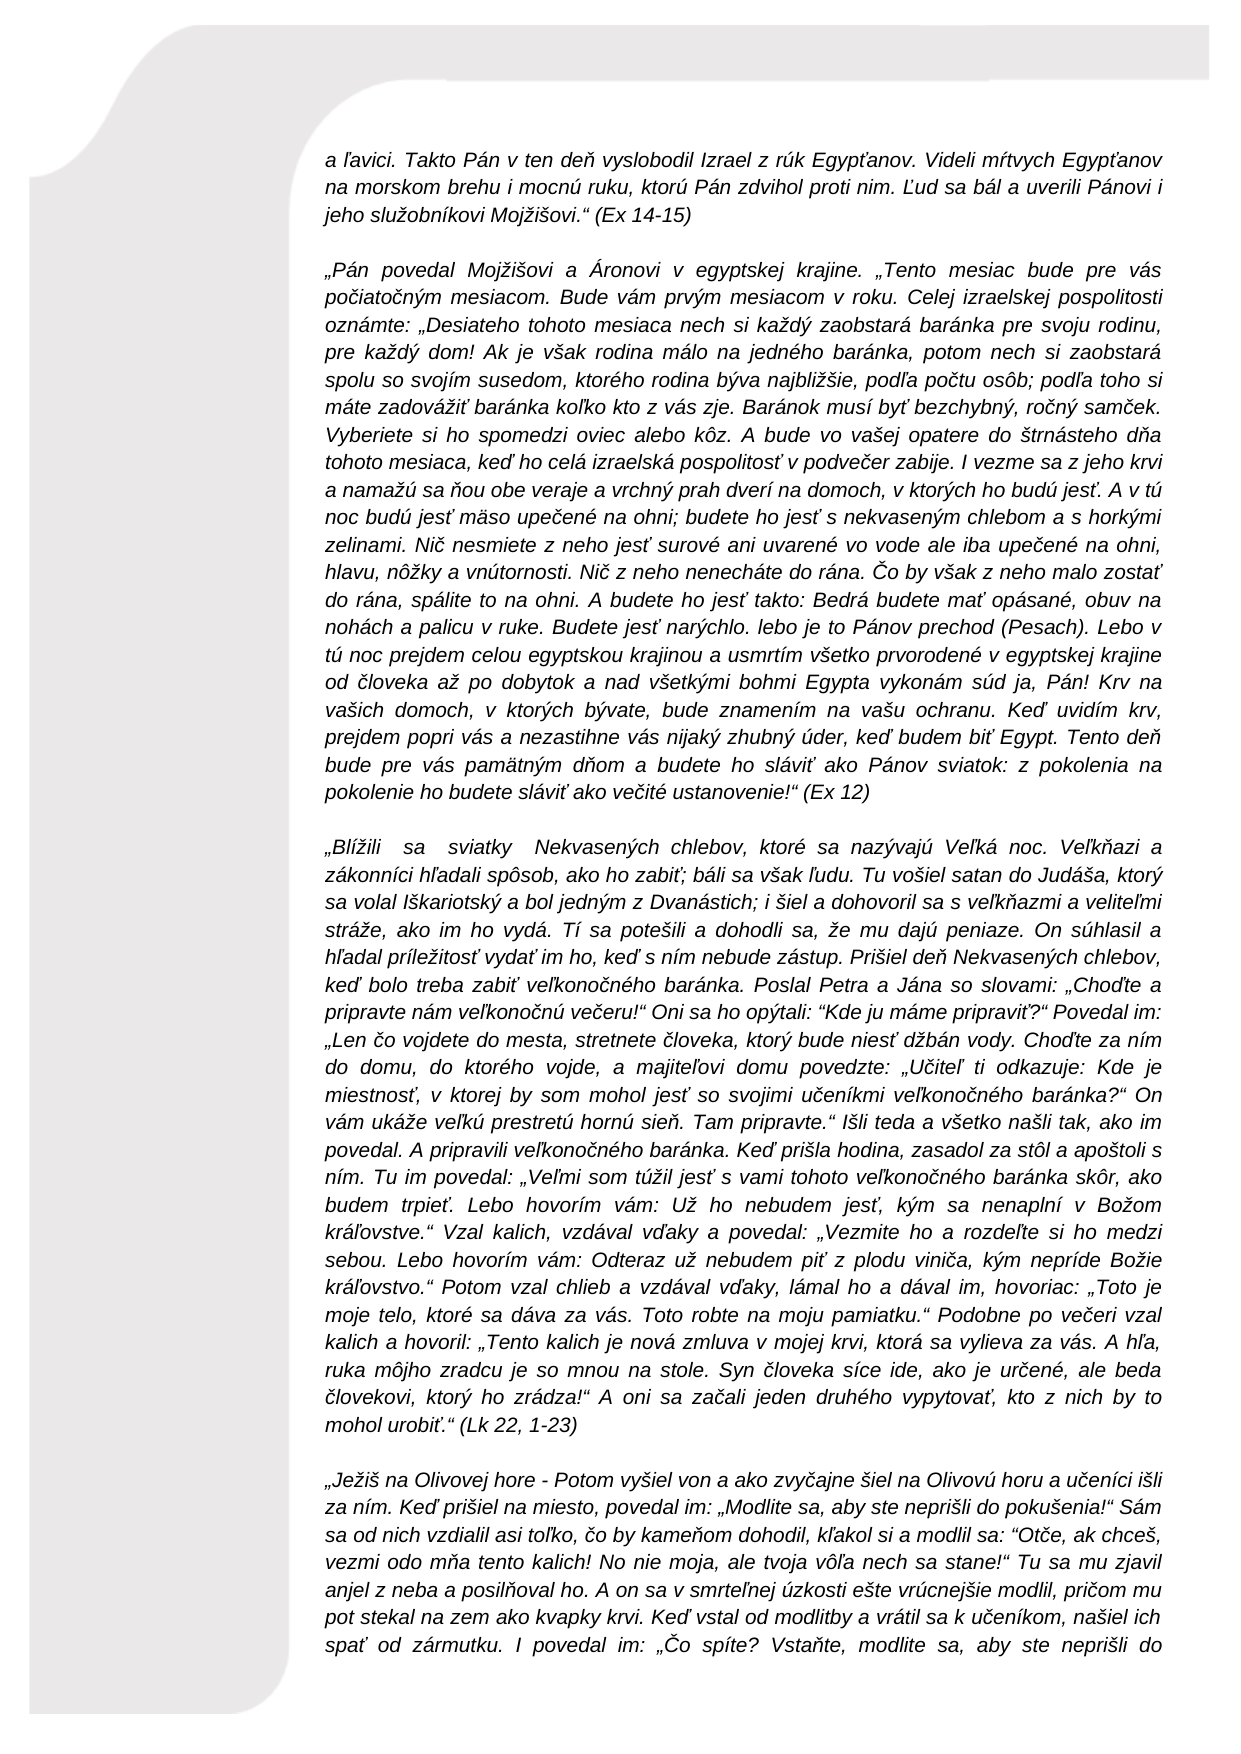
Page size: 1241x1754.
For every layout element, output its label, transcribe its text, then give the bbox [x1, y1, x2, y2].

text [325, 1468, 1165, 1657]
picture [29, 25, 1210, 1714]
text „Blížili sa sviatky Nekvasených chlebov, ktoré sa nazývajú Veľká noc. Veľkňazi a zákonníci hľadali spôsob, ako ho zabiť; báli sa však ľudu. Tu vošiel satan do Judáša, ktorý sa volal Iškariotský a bol jedným z Dvanástich; i šiel a dohovoril sa s veľkňazmi a veliteľmi stráže, ako im ho vydá. Tí sa potešili a dohodli sa, že mu dajú peniaze. On súhlasil a hľadal príležitosť vydať im ho, keď s ním nebude zástup. Prišiel deň Nekvasených chlebov, keď bolo treba zabiť veľkonočného baránka. Poslal Petra a Jána so slovami: „Choďte a pripravte nám veľkonočnú večeru!“ Oni sa ho opýtali: “Kde ju máme pripraviť?“ Povedal im: „Len čo vojdete do mesta, stretnete človeka, ktorý bude niesť džbán vody. Choďte za ním do domu, do ktorého vojde, a majiteľovi domu povedzte: „Učiteľ ti odkazuje: Kde je miestnosť, v ktorej by som mohol jesť so svojimi učeníkmi veľkonočného baránka?“ On vám ukáže veľkú prestretú hornú sieň. Tam pripravte.“ Išli teda a všetko našli tak, ako im povedal. A pripravili veľkonočného baránka. Keď prišla hodina, zasadol za stôl a apoštoli s ním. Tu im povedal: „Veľmi som túžil jesť s vami tohoto veľkonočného baránka skôr, ako budem trpieť. Lebo hovorím vám: Už ho nebudem jesť, kým sa nenaplní v Božom kráľovstve.“ Vzal kalich, vzdával vďaky a povedal: „Vezmite ho a rozdeľte si ho medzi sebou. Lebo hovorím vám: Odteraz už nebudem piť z plodu viniča, kým nepríde Božie kráľovstvo.“ Potom vzal chlieb a vzdával vďaky, lámal ho a dával im, hovoriac: „Toto je moje telo, ktoré sa dáva za vás. Toto robte na moju pamiatku.“ Podobne po večeri vzal kalich a hovoril: „Tento kalich je nová zmluva v mojej krvi, ktorá sa vylieva za vás. A hľa, ruka môjho zradcu je so mnou na stole. Syn človeka síce ide, ako je určené, ale beda človekovi, ktorý ho zrádza!“ A oni sa začali jeden druhého vypytovať, kto z nich by to mohol urobiť.“ (Lk 22, 1-23) [325, 835, 1165, 1437]
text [325, 148, 1165, 227]
text „Pán povedal Mojžišovi a Áronovi v egyptskej krajine. „Tento mesiac bude pre vás počiatočným mesiacom. Bude vám prvým mesiacom v roku. Celej izraelskej pospolitosti oznámte: „Desiateho tohoto mesiaca nech si každý zaobstará baránka pre svoju rodinu, pre každý dom! Ak je však rodina málo na jedného baránka, potom nech si zaobstará spolu so svojím susedom, ktorého rodina býva najbližšie, podľa počtu osôb; podľa toho si máte zadovážiť baránka koľko kto z vás zje. Baránok musí byť bezchybný, ročný samček. Vyberiete si ho spomedzi oviec alebo kôz. A bude vo vašej opatere do štrnásteho dňa tohoto mesiaca, keď ho celá izraelská pospolitosť v podvečer zabije. I vezme sa z jeho krvi a namažú sa ňou obe veraje a vrchný prah dverí na domoch, v ktorých ho budú jesť. A v tú noc budú jesť mäso upečené na ohni; budete ho jesť s nekvaseným chlebom a s horkými zelinami. Nič nesmiete z neho jesť surové ani uvarené vo vode ale iba upečené na ohni, hlavu, nôžky a vnútornosti. Nič z neho nenecháte do rána. Čo by však z neho malo zostať do rána, spálite to na ohni. A budete ho jesť takto: Bedrá budete mať opásané, obuv na nohách a palicu v ruke. Budete jesť narýchlo. lebo je to Pánov prechod (Pesach). Lebo v tú noc prejdem celou egyptskou krajinou a usmrtím všetko prvorodené v egyptskej krajine od človeka až po dobytok a nad všetkými bohmi Egypta vykonám súd ja, Pán! Krv na vašich domoch, v ktorých bývate, bude znamením na vašu ochranu. Keď uvidím krv, prejdem popri vás a nezastihne vás nijaký zhubný úder, keď budem biť Egypt. Tento deň bude pre vás pamätným dňom a budete ho sláviť ako Pánov sviatok: z pokolenia na pokolenie ho budete sláviť ako večité ustanovenie!“ (Ex 12) [325, 258, 1165, 804]
